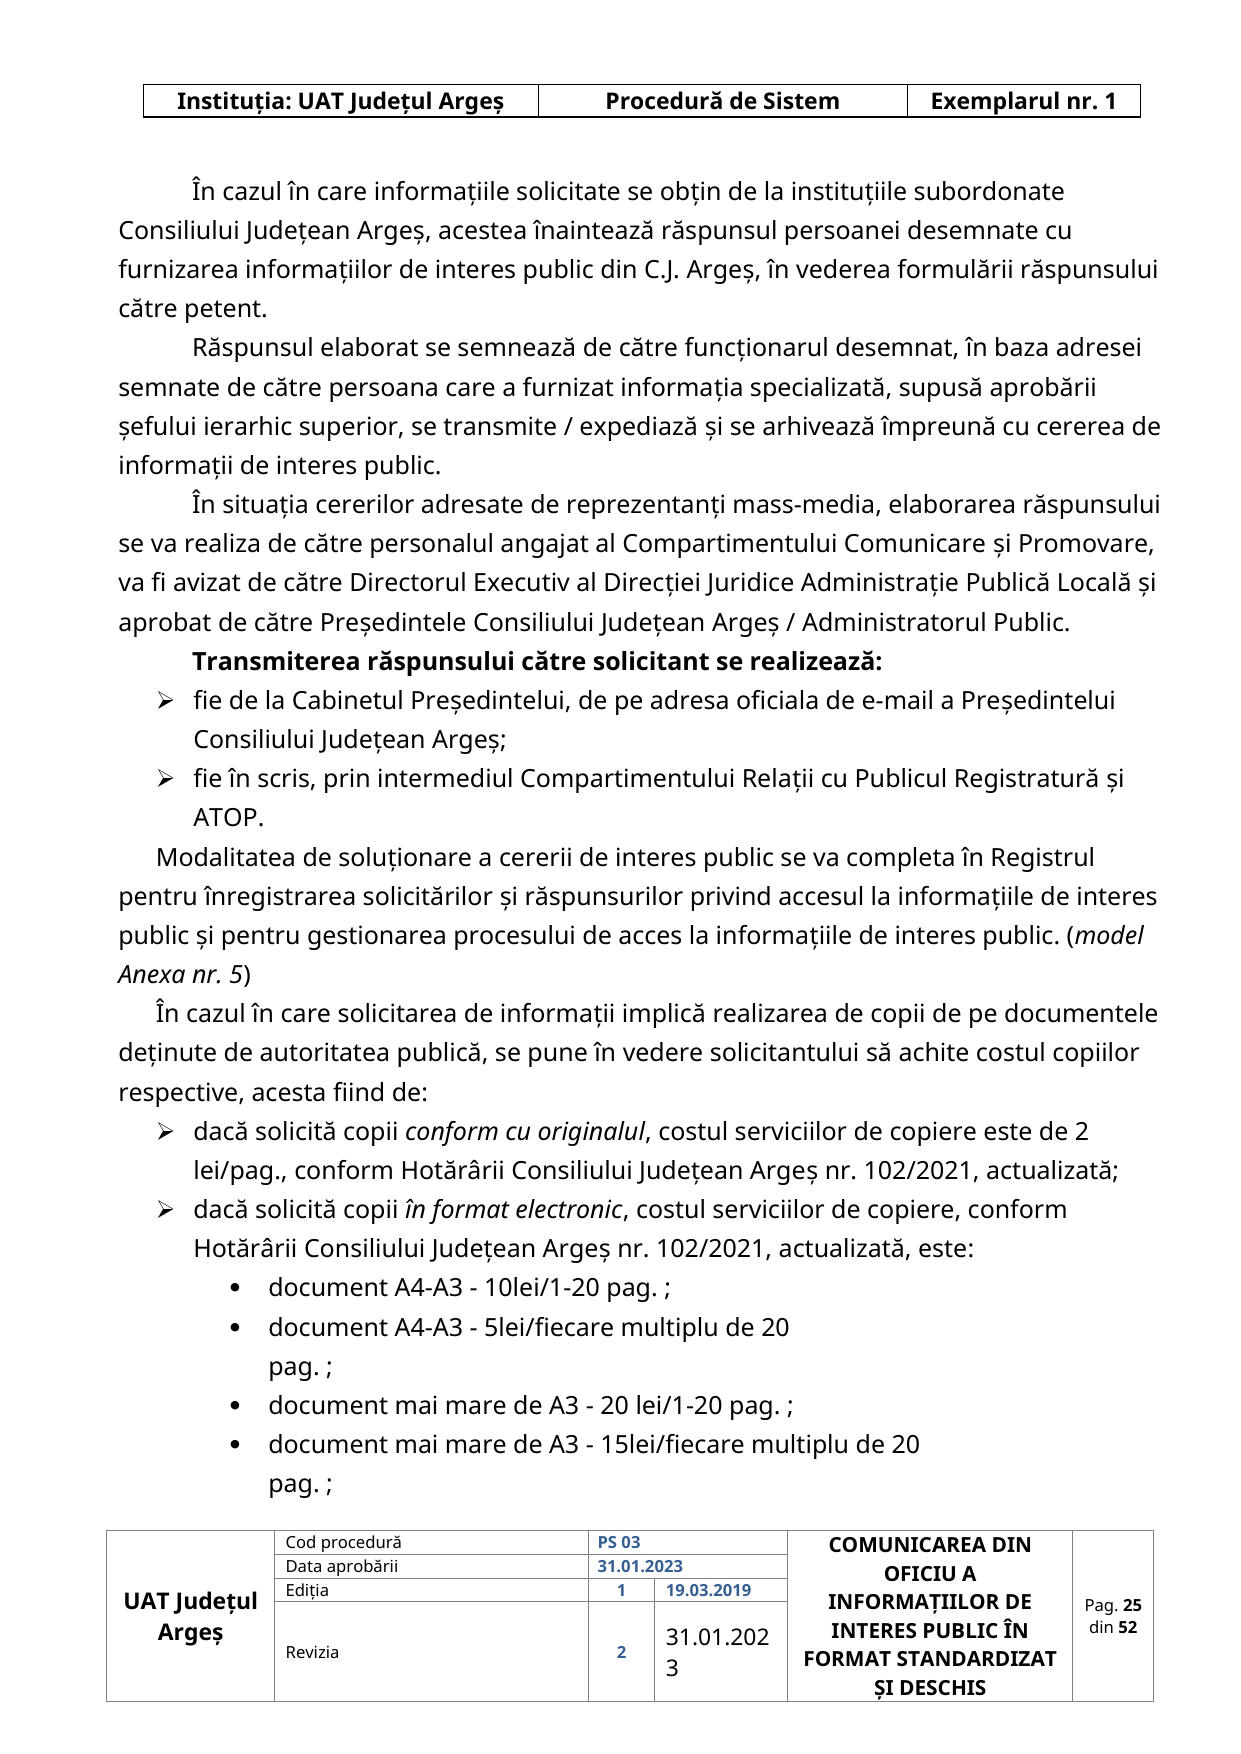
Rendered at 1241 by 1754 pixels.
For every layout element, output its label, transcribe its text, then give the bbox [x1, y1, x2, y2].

list document A4-A3 - 10lei/1-20 pag. ; [231, 1270, 1165, 1304]
text Transmiterea răspunsului către solicitant se realizează: [118, 643, 1165, 677]
text În cazul în care solicitarea de informaţii implică realizarea de copii de pe documentele deţinute de autoritatea publică, se pune în vedere solicitantului să achite costul copiilor respective, acesta fiind de: [118, 996, 1165, 1108]
text Răspunsul elaborat se semnează de către funcţionarul desemnat, în baza adresei semnate de către persoana care a furnizat informaţia specializată, supusă aprobării şefului ierarhic superior, se transmite / expediază şi se arhivează împreună cu cererea de informaţii de interes public. [118, 330, 1165, 482]
list document mai mare de A3 - 20 lei/1-20 pag. ; [231, 1388, 1165, 1422]
text Modalitatea de soluţionare a cererii de interes public se va completa în Registrul pentru înregistrarea solicitărilor şi răspunsurilor privind accesul la informaţiile de interes public şi pentru gestionarea procesului de acces la informaţiile de interes public. (model Anexa nr. 5) [118, 839, 1165, 991]
list dacă solicită copii în format electronic, costul serviciilor de copiere, conform Hotărârii Consiliului Județean Argeş nr. 102/2021, actualizată, este: [156, 1192, 1165, 1265]
list dacă solicită copii conform cu originalul, costul serviciilor de copiere este de 2 lei/pag., conform Hotărârii Consiliului Județean Argeş nr. 102/2021, actualizată; [156, 1113, 1165, 1187]
text În situaţia cererilor adresate de reprezentanţi mass-media, elaborarea răspunsului se va realiza de către personalul angajat al Compartimentului Comunicare şi Promovare, va fi avizat de către Directorul Executiv al Direcţiei Juridice Administraţie Publică Locală şi aprobat de către Preşedintele Consiliului Judeţean Argeş / Administratorul Public. [118, 487, 1165, 638]
list fie de la Cabinetul Preşedintelui, de pe adresa oficiala de e-mail a Preşedintelui Consiliului Judeţean Argeş; [156, 683, 1165, 756]
list document A4-A3 - 5lei/fiecare multiplu de 20 pag. ; [231, 1309, 1165, 1382]
list fie în scris, prin intermediul Compartimentului Relaţii cu Publicul Registratură şi ATOP. [156, 761, 1165, 834]
list document mai mare de A3 - 15lei/fiecare multiplu de 20 pag. ; [231, 1427, 1165, 1500]
text În cazul în care informaţiile solicitate se obţin de la instituţiile subordonate Consiliului Judeţean Argeş, acestea înaintează răspunsul persoanei desemnate cu furnizarea informaţiilor de interes public din C.J. Argeş, în vederea formulării răspunsului către petent. [118, 173, 1165, 325]
